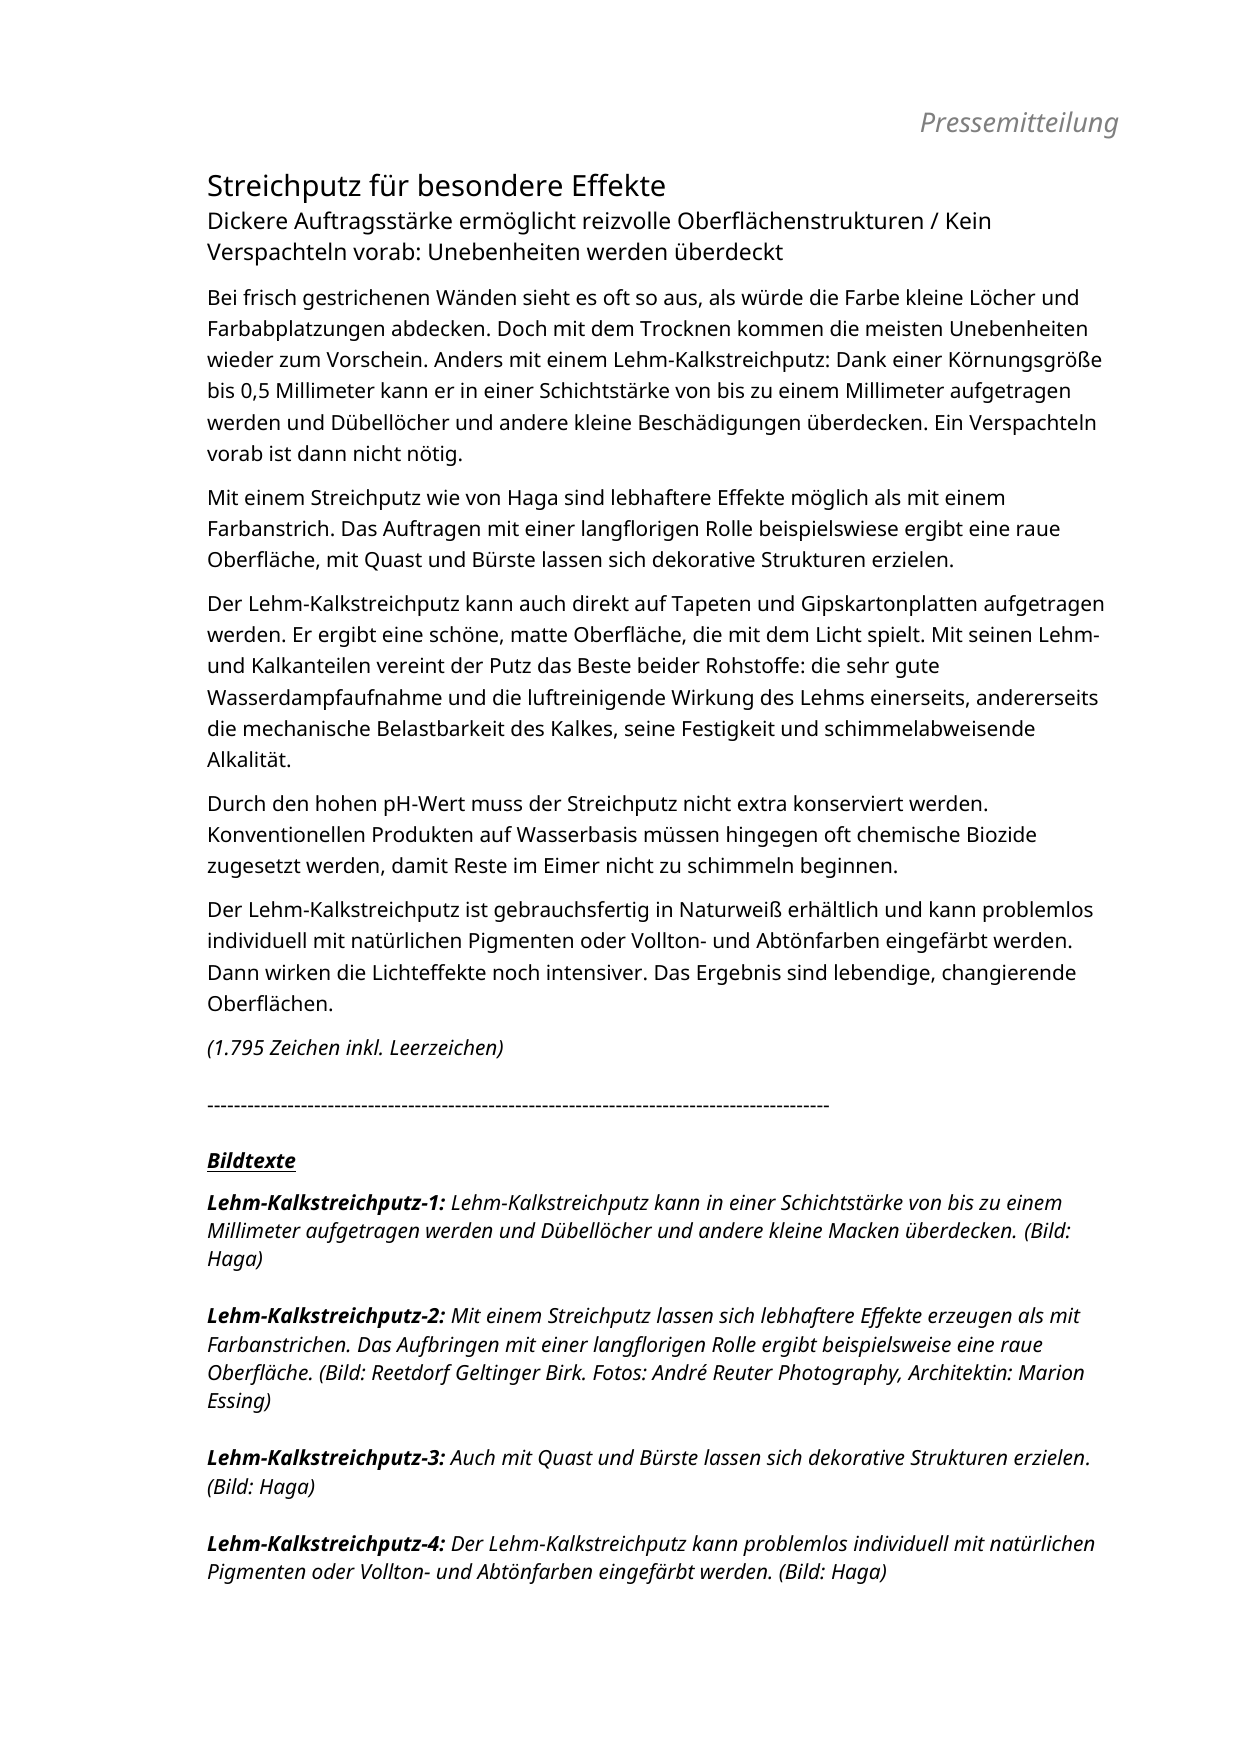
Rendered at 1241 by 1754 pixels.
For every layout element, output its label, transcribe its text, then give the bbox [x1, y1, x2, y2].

text Lehm-Kalkstreichputz-2: Mit einem Streichputz lassen sich lebhaftere Effekte erzeugen als mit Farbanstrichen. Das Aufbringen mit einer langflorigen Rolle ergibt beispielsweise eine raue Oberfläche. (Bild: Reetdorf Geltinger Birk. Fotos: André Reuter Photography, Architektin: Marion Essing) [207, 1301, 1122, 1415]
text Lehm-Kalkstreichputz-4: Der Lehm-Kalkstreichputz kann problemlos individuell mit natürlichen Pigmenten oder Vollton- und Abtönfarben eingefärbt werden. (Bild: Haga) [207, 1529, 1122, 1586]
text Bei frisch gestrichenen Wänden sieht es oft so aus, als würde die Farbe kleine Löcher und Farbabplatzungen abdecken. Doch mit dem Trocknen kommen die meisten Unebenheiten wieder zum Vorschein. Anders mit einem Lehm-Kalkstreichputz: Dank einer Körnungsgröße bis 0,5 Millimeter kann er in einer Schichtstärke von bis zu einem Millimeter aufgetragen werden und Dübellöcher und andere kleine Beschädigungen überdecken. Ein Verspachteln vorab ist dann nicht nötig. [207, 280, 1122, 468]
text Durch den hohen pH-Wert muss der Streichputz nicht extra konserviert werden. Konventionellen Produkten auf Wasserbasis müssen hingegen oft chemische Biozide zugesetzt werden, damit Reste im Eimer nicht zu schimmeln beginnen. [207, 786, 1122, 880]
text --------------------------------------------------------------------------------------------- [207, 1090, 1122, 1118]
text Lehm-Kalkstreichputz-1: Lehm-Kalkstreichputz kann in einer Schichtstärke von bis zu einem Millimeter aufgetragen werden und Dübellöcher und andere kleine Macken überdecken. (Bild: Haga) [207, 1188, 1122, 1273]
text Der Lehm-Kalkstreichputz kann auch direkt auf Tapeten und Gipskartonplatten aufgetragen werden. Er ergibt eine schöne, matte Oberfläche, die mit dem Licht spielt. Mit seinen Lehm- und Kalkanteilen vereint der Putz das Beste beider Rohstoffe: die sehr gute Wasserdampfaufnahme und die luftreinigende Wirkung des Lehms einerseits, andererseits die mechanische Belastbarkeit des Kalkes, seine Festigkeit und schimmelabweisende Alkalität. [207, 586, 1122, 774]
text Lehm-Kalkstreichputz-3: Auch mit Quast und Bürste lassen sich dekorative Strukturen erzielen. (Bild: Haga) [207, 1443, 1122, 1500]
text Mit einem Streichputz wie von Haga sind lebhaftere Effekte möglich als mit einem Farbanstrich. Das Auftragen mit einer langflorigen Rolle beispielswiese ergibt eine raue Oberfläche, mit Quast und Bürste lassen sich dekorative Strukturen erzielen. [207, 480, 1122, 574]
text Bildtexte [207, 1147, 1122, 1175]
text Streichputz für besondere Effekte [207, 165, 1122, 205]
text Dickere Auftragsstärke ermöglicht reizvolle Oberflächenstrukturen / Kein Verspachteln vorab: Unebenheiten werden überdeckt [207, 205, 1122, 268]
text Der Lehm-Kalkstreichputz ist gebrauchsfertig in Naturweiß erhältlich und kann problemlos individuell mit natürlichen Pigmenten oder Vollton- und Abtönfarben eingefärbt werden. Dann wirken die Lichteffekte noch intensiver. Das Ergebnis sind lebendige, changierende Oberflächen. [207, 893, 1122, 1018]
text (1.795 Zeichen inkl. Leerzeichen) [207, 1030, 1122, 1061]
